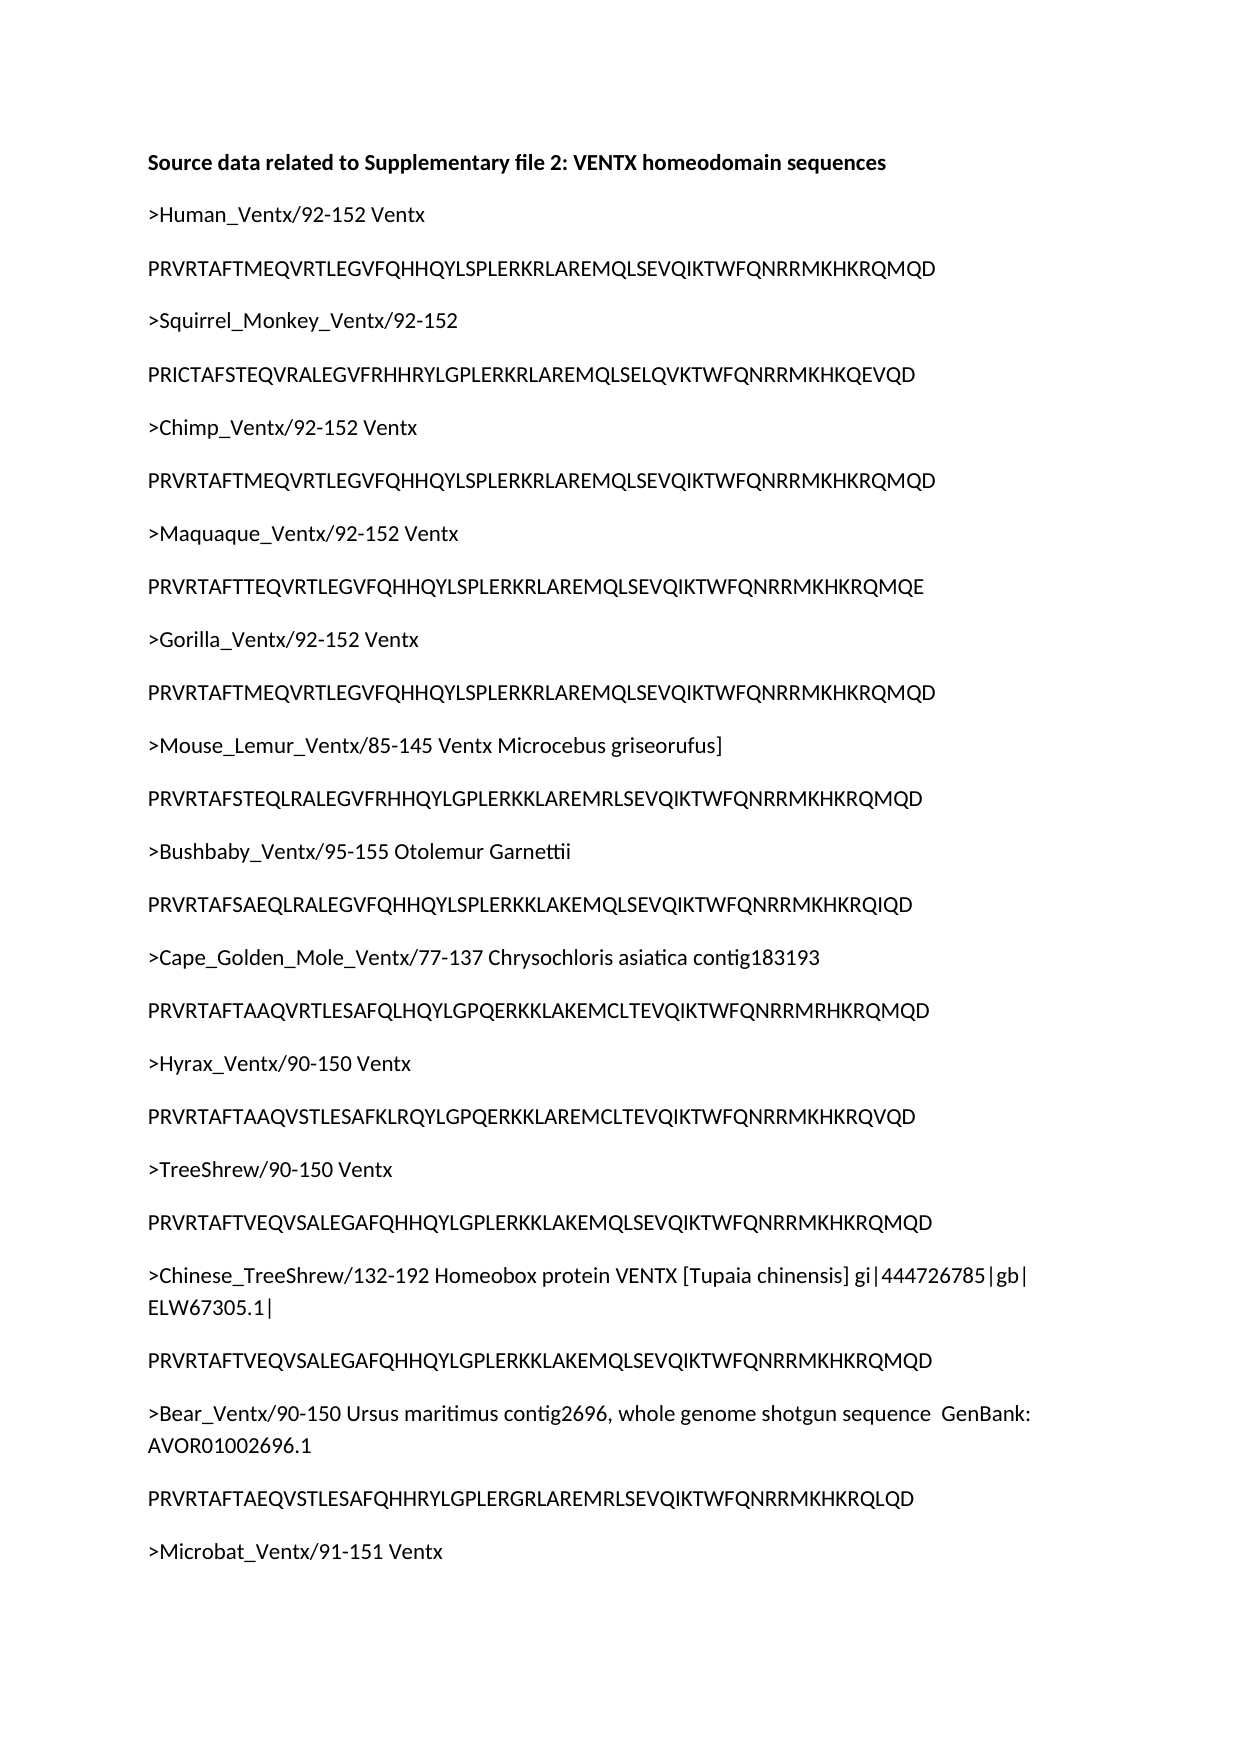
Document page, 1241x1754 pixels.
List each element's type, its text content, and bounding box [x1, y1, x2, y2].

text PRVRTAFSAEQLRALEGVFQHHQYLSPLERKKLAKEMQLSEVQIKTWFQNRRMKHKRQIQD [148, 890, 1093, 918]
text PRVRTAFTAEQVSTLESAFQHHRYLGPLERGRLAREMRLSEVQIKTWFQNRRMKHKRQLQD [148, 1484, 1093, 1512]
text >Human_Ventx/92-152 Ventx [148, 201, 1093, 229]
text PRVRTAFSTEQLRALEGVFRHHQYLGPLERKKLAREMRLSEVQIKTWFQNRRMKHKRQMQD [148, 784, 1093, 812]
text >Microbat_Ventx/91-151 Ventx [148, 1537, 1093, 1566]
text >Squirrel_Monkey_Ventx/92-152 [148, 307, 1093, 335]
text >Maquaque_Ventx/92-152 Ventx [148, 519, 1093, 547]
text PRVRTAFTMEQVRTLEGVFQHHQYLSPLERKRLAREMQLSEVQIKTWFQNRRMKHKRQMQD [148, 254, 1093, 282]
text >Mouse_Lemur_Ventx/85-145 Ventx Microcebus griseorufus] [148, 731, 1093, 759]
text PRVRTAFTVEQVSALEGAFQHHQYLGPLERKKLAKEMQLSEVQIKTWFQNRRMKHKRQMQD [148, 1208, 1093, 1236]
text >Chinese_TreeShrew/132-192 Homeobox protein VENTX [Tupaia chinensis] gi|444726785|gb|ELW67305.1| [148, 1261, 1093, 1321]
text >Hyrax_Ventx/90-150 Ventx [148, 1049, 1093, 1077]
text PRVRTAFTMEQVRTLEGVFQHHQYLSPLERKRLAREMQLSEVQIKTWFQNRRMKHKRQMQD [148, 678, 1093, 706]
text Source data related to Supplementary file 2: VENTX homeodomain sequences [148, 148, 1093, 176]
text PRICTAFSTEQVRALEGVFRHHRYLGPLERKRLAREMQLSELQVKTWFQNRRMKHKQEVQD [148, 360, 1093, 388]
text >Chimp_Ventx/92-152 Ventx [148, 413, 1093, 441]
text PRVRTAFTMEQVRTLEGVFQHHQYLSPLERKRLAREMQLSEVQIKTWFQNRRMKHKRQMQD [148, 466, 1093, 494]
text PRVRTAFTAAQVSTLESAFKLRQYLGPQERKKLAREMCLTEVQIKTWFQNRRMKHKRQVQD [148, 1102, 1093, 1130]
text >Cape_Golden_Mole_Ventx/77-137 Chrysochloris asiatica contig183193 [148, 943, 1093, 971]
text >Gorilla_Ventx/92-152 Ventx [148, 625, 1093, 653]
text >Bear_Ventx/90-150 Ursus maritimus contig2696, whole genome shotgun sequence GenBank: AVOR01002696.1 [148, 1399, 1093, 1459]
text PRVRTAFTTEQVRTLEGVFQHHQYLSPLERKRLAREMQLSEVQIKTWFQNRRMKHKRQMQE [148, 572, 1093, 600]
text PRVRTAFTVEQVSALEGAFQHHQYLGPLERKKLAKEMQLSEVQIKTWFQNRRMKHKRQMQD [148, 1346, 1093, 1374]
text PRVRTAFTAAQVRTLESAFQLHQYLGPQERKKLAKEMCLTEVQIKTWFQNRRMRHKRQMQD [148, 996, 1093, 1024]
text >TreeShrew/90-150 Ventx [148, 1155, 1093, 1183]
text >Bushbaby_Ventx/95-155 Otolemur Garnettii [148, 837, 1093, 865]
